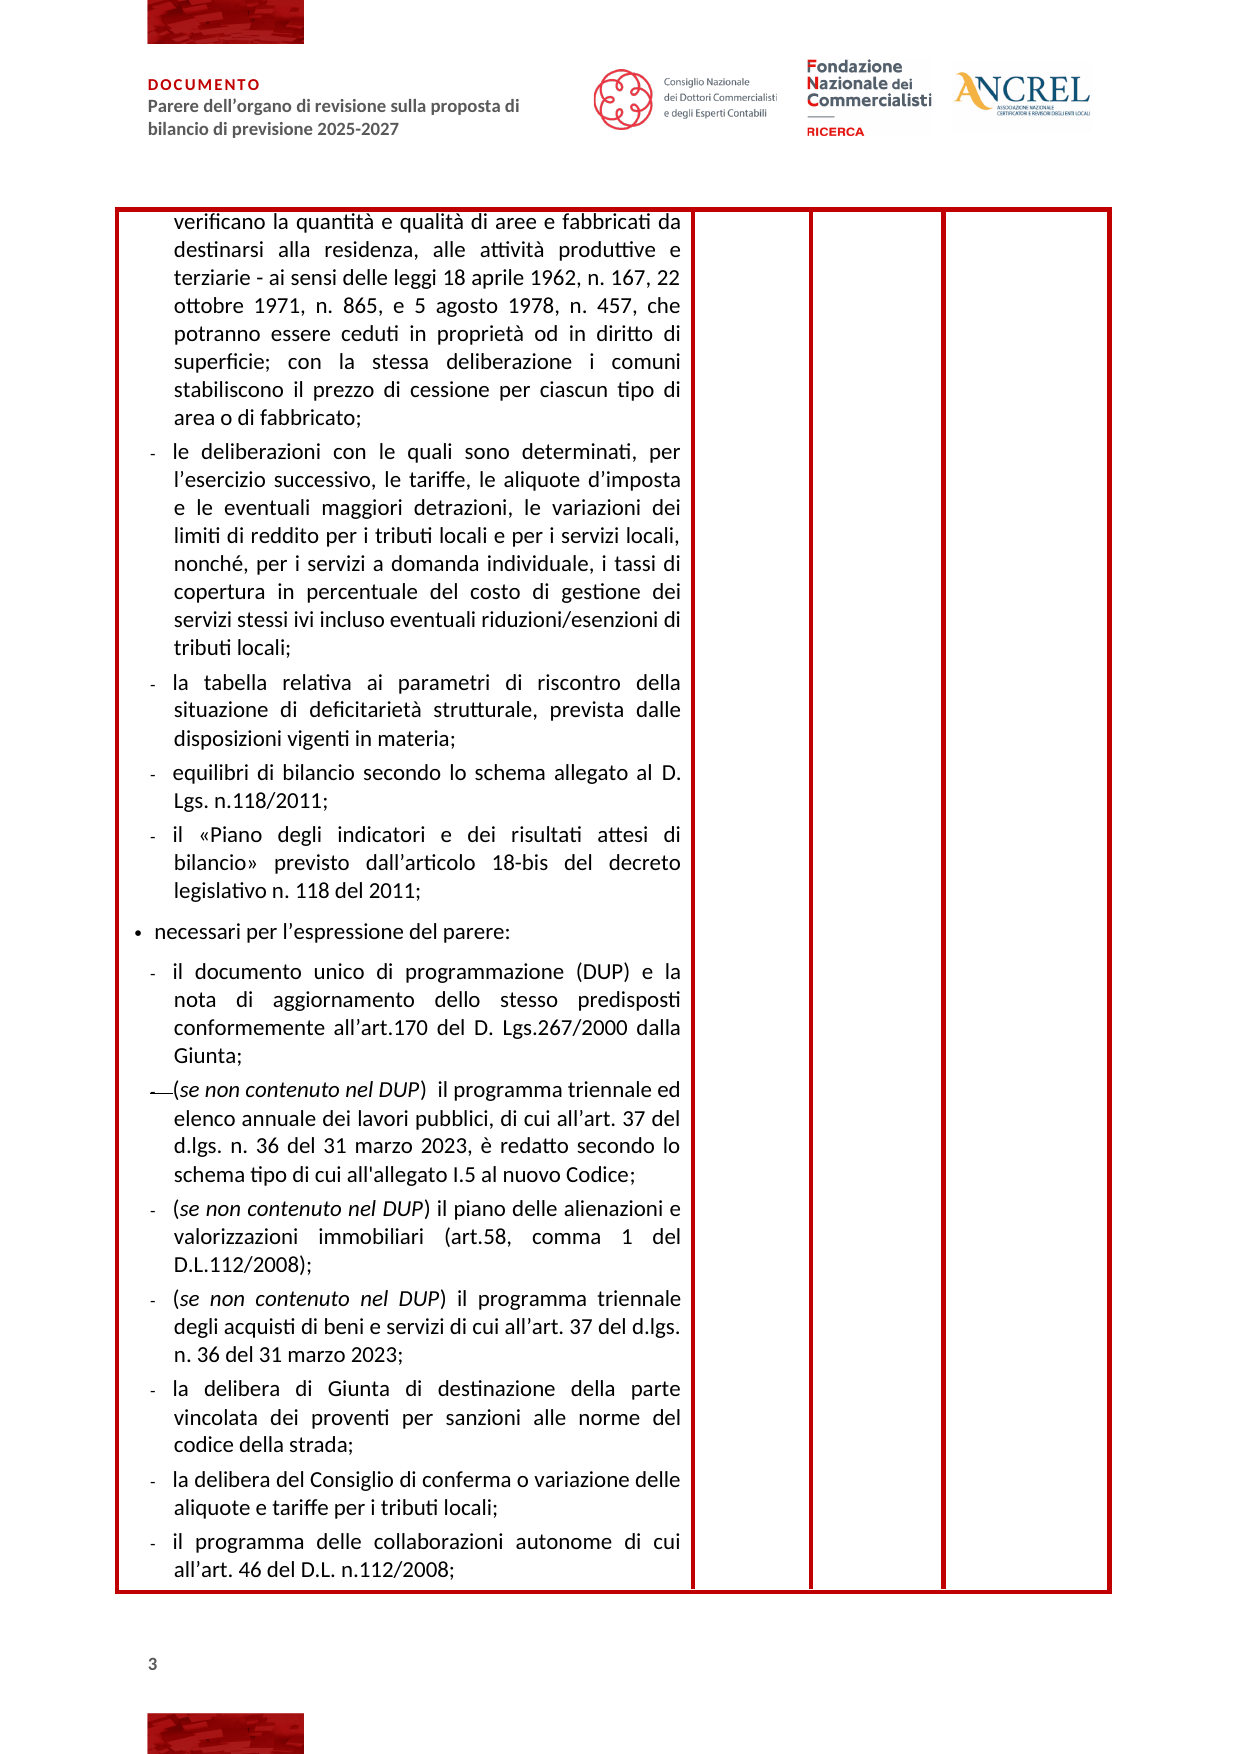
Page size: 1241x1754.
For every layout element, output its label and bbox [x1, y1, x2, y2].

table_cell [813, 212, 941, 1589]
picture [951, 62, 1094, 131]
table_cell [119, 212, 691, 1589]
picture [807, 59, 932, 136]
picture [148, 1714, 304, 1754]
table_cell [946, 212, 1107, 1589]
picture [148, 0, 304, 44]
picture [593, 69, 777, 130]
table_cell [695, 212, 809, 1589]
